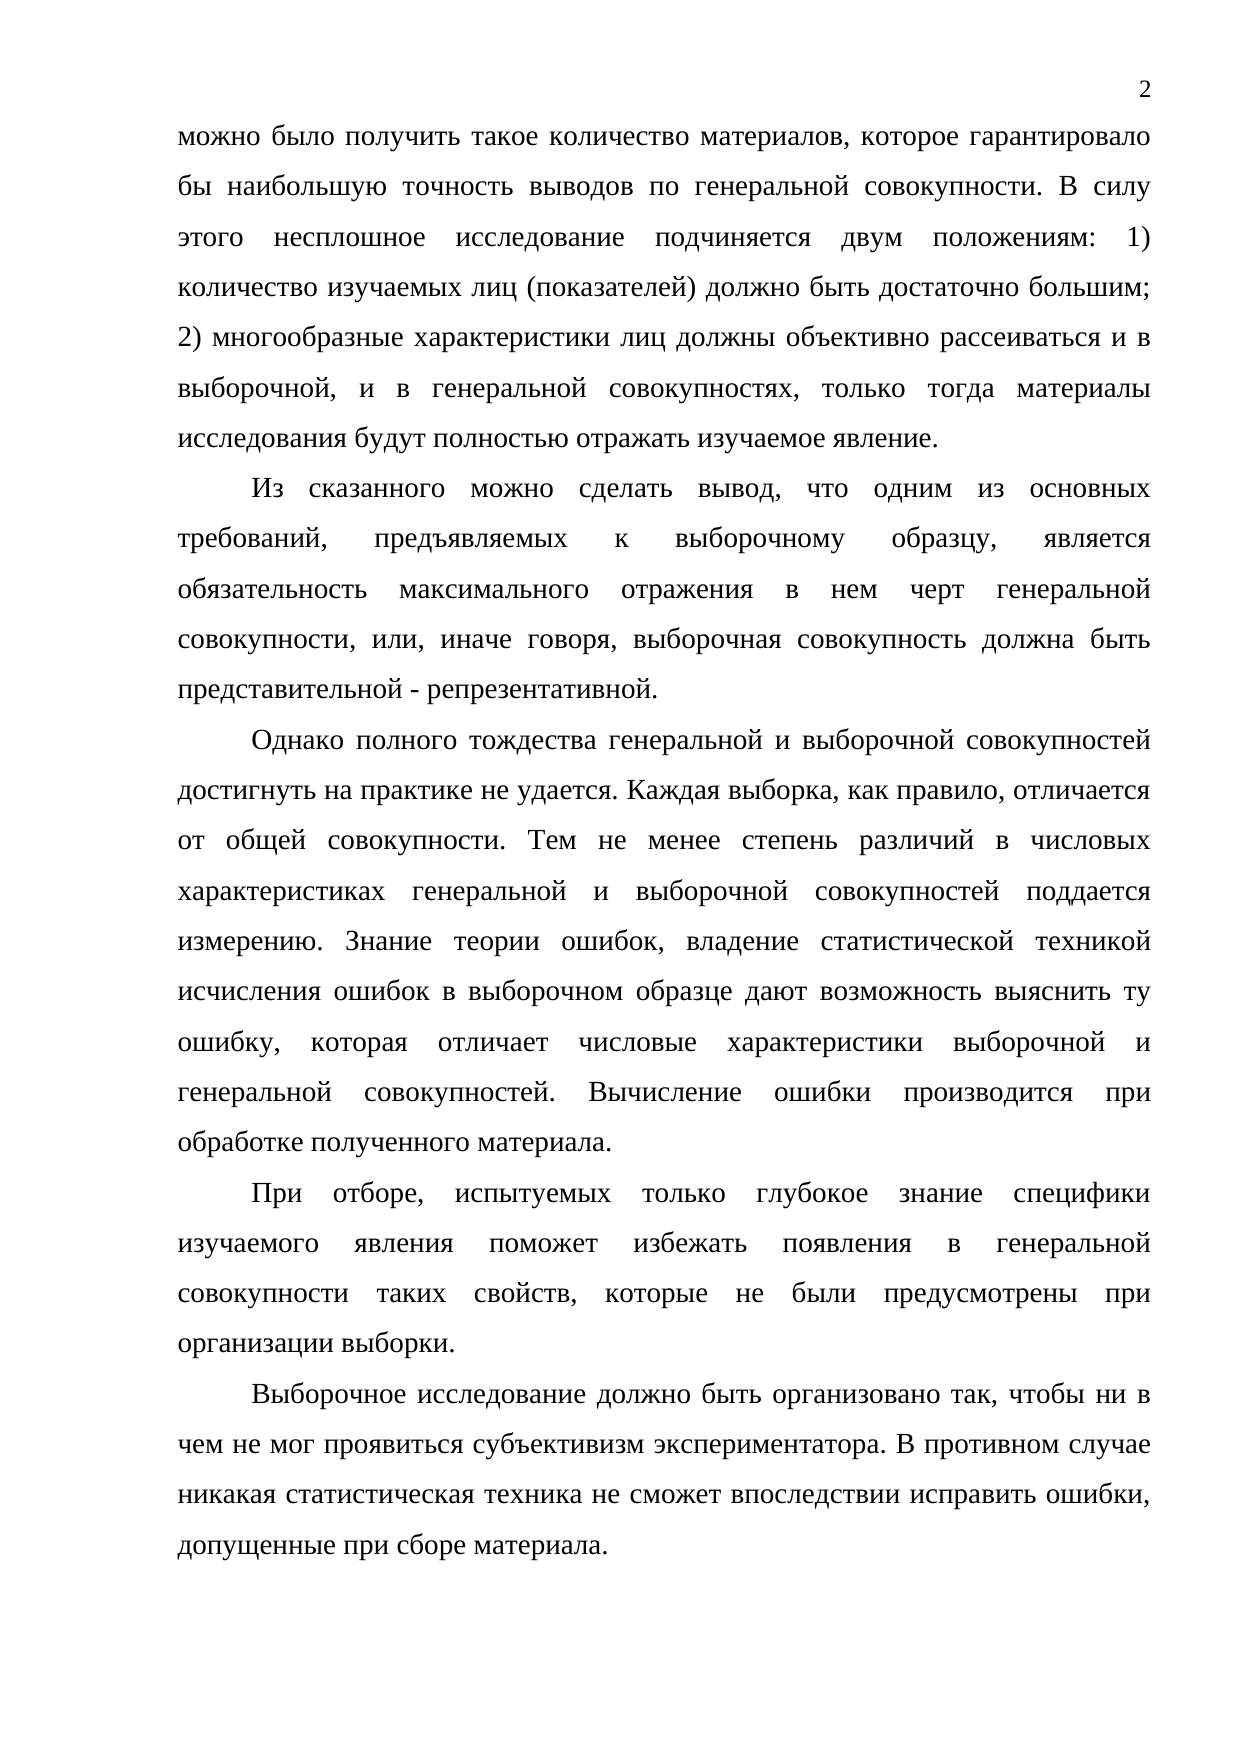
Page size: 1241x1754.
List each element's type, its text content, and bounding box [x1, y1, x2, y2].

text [177, 118, 1152, 453]
text Однако полного тождества генеральной и выборочной совокупностей достигнуть на практике не удается. Каждая выборка, как правило, отличается от общей совокупности. Тем не менее степень различий в числовых характеристиках генеральной и выборочной совокупностей поддается измерению. Знание теории ошибок, владение статистической техникой исчисления ошибок в выборочном образце дают возможность выяснить ту ошибку, которая отличает числовые характеристики выборочной и генеральной совокупностей. Вычисление ошибки производится при обработке полученного материала. [177, 722, 1152, 1158]
text Из сказанного можно сделать вывод, что одним из основных требований, предъявляемых к выборочному образцу, является обязательность максимального отражения в нем черт генеральной совокупности, или, иначе говоря, выборочная совокупность должна быть представительной - репрезентативной. [177, 470, 1152, 705]
text При отборе, испытуемых только глубокое знание специфики изучаемого явления поможет избежать появления в генеральной совокупности таких свойств, которые не были предусмотрены при организации выборки. [177, 1175, 1152, 1359]
text Выборочное исследование должно быть организовано так, чтобы ни в чем не мог проявиться субъективизм экспериментатора. В противном случае никакая статистическая техника не сможет впоследствии исправить ошибки, допущенные при сборе материала. [177, 1376, 1152, 1560]
